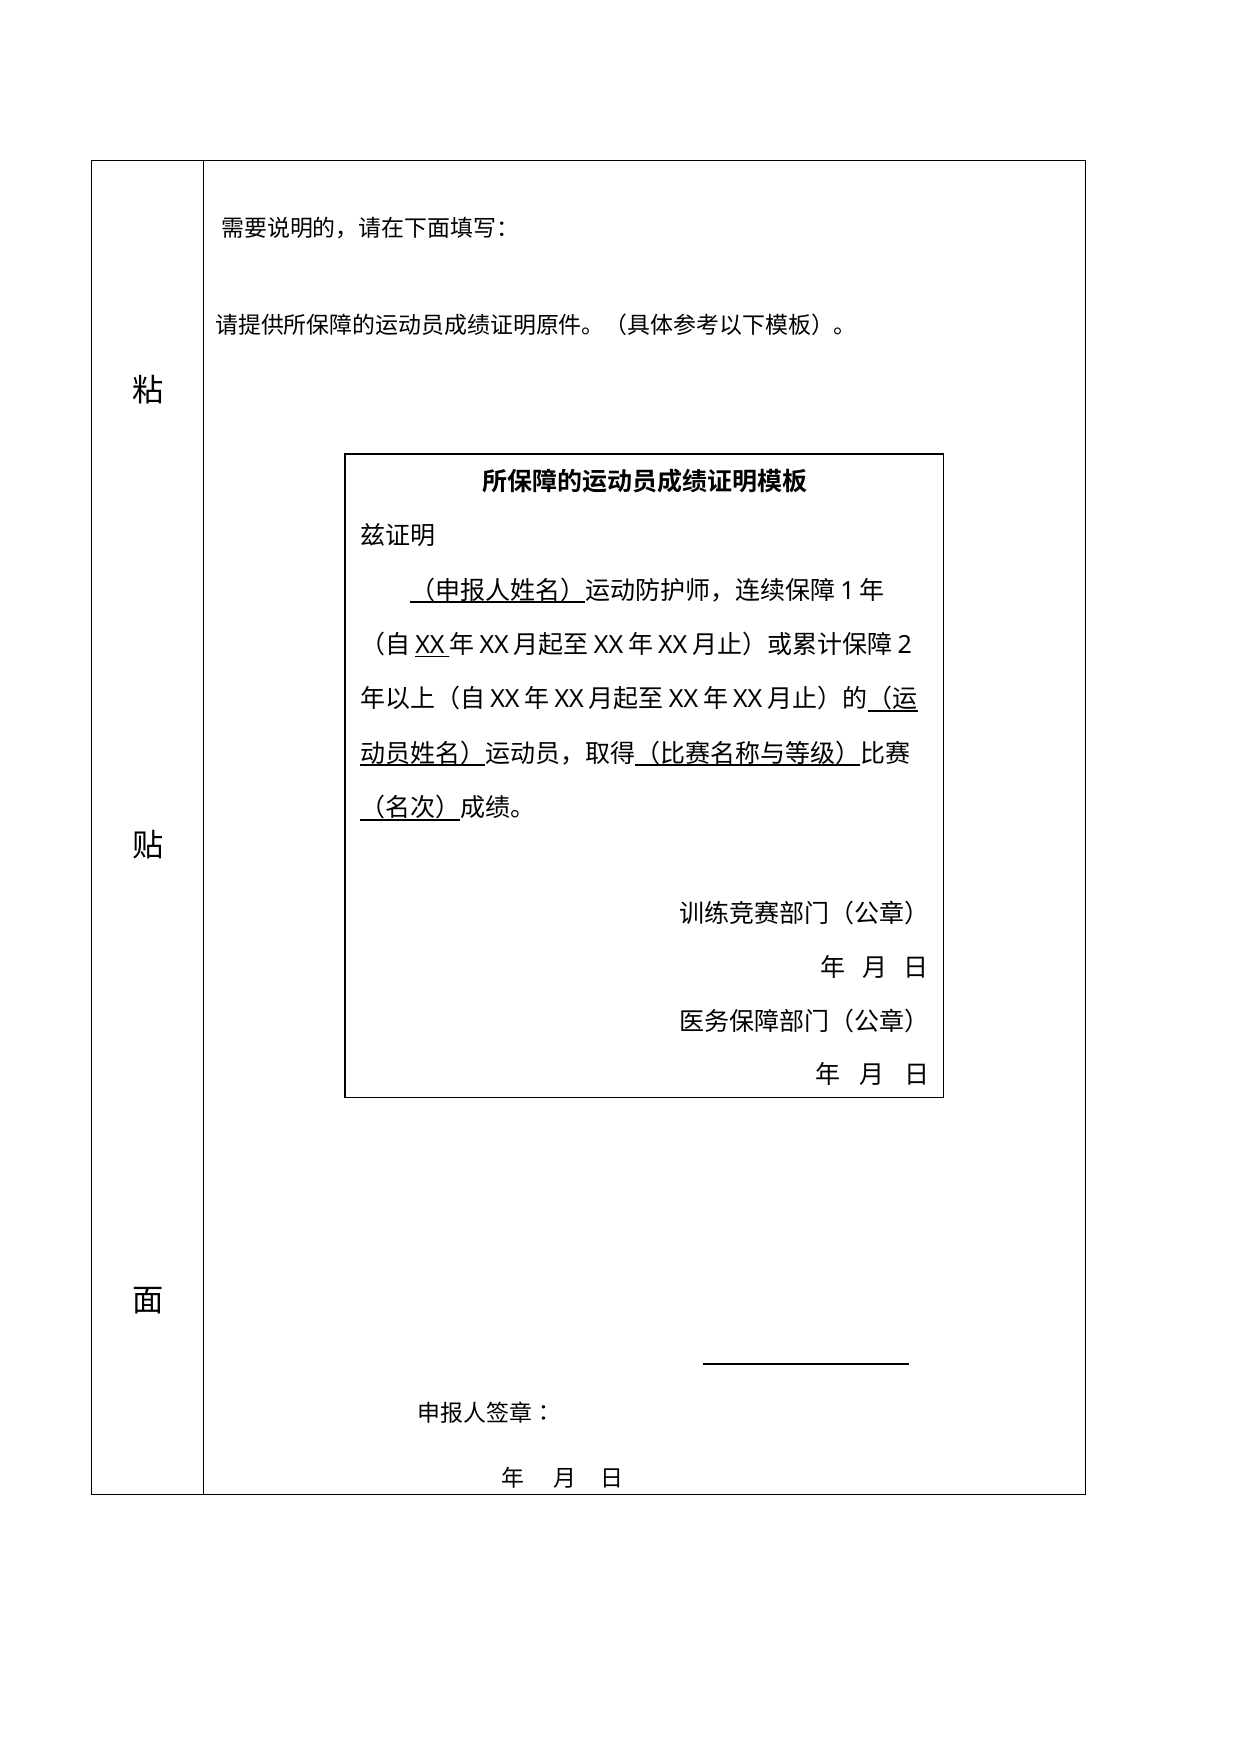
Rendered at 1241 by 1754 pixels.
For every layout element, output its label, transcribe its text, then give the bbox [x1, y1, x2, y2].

table_header 粘 贴 面 [92, 161, 203, 1494]
table_header 需要说明的，请在下面填写： 请提供所保障的运动员成绩证明原件。（具体参考以下模板）。 申报人签章： 年 月 日 [204, 161, 1085, 1494]
